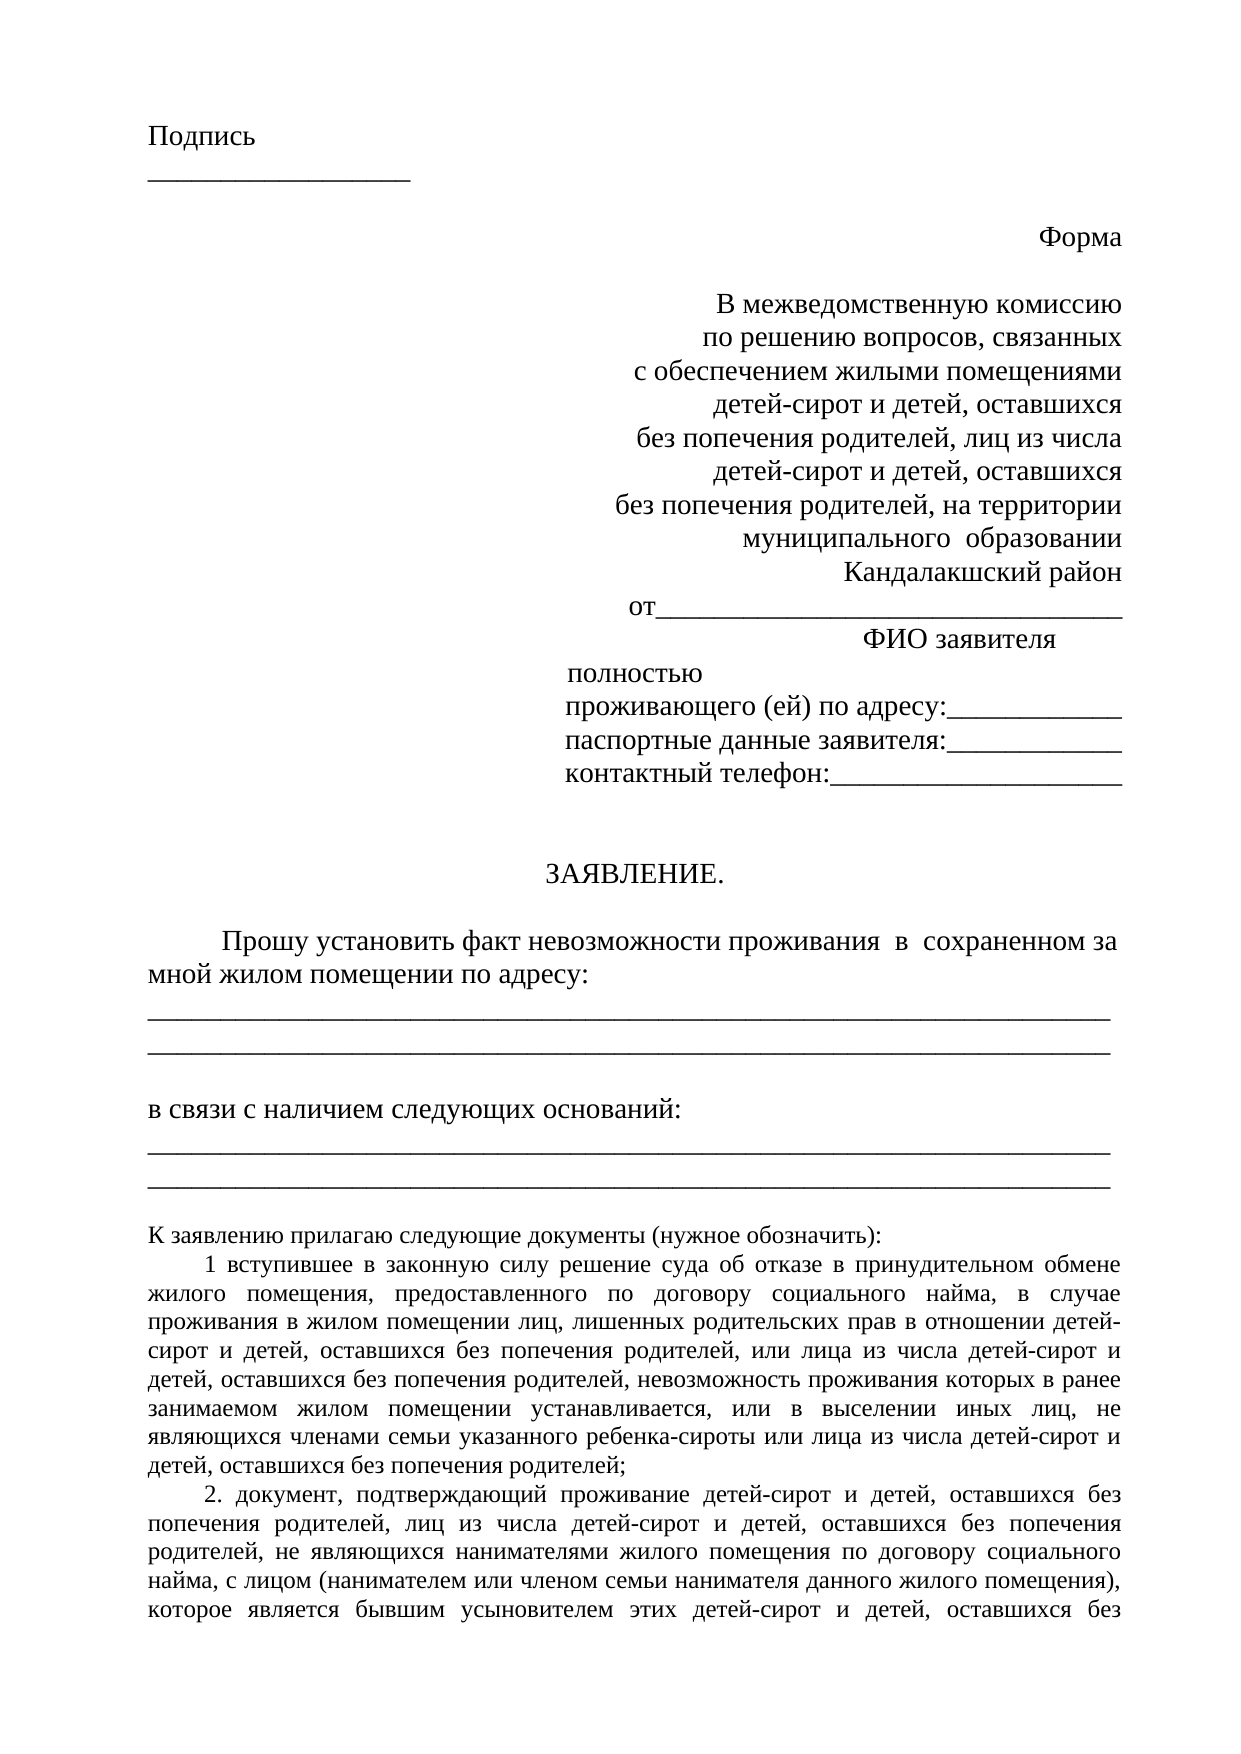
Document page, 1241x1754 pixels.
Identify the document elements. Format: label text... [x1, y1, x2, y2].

text В межведомственную комиссию [148, 286, 1122, 319]
text проживающего (ей) по адресу:____________ [148, 688, 1122, 722]
text ____________________________________________________________________________________________________________________________________ [148, 1124, 1122, 1191]
text К заявлению прилагаю следующие документы (нужное обозначить): [148, 1220, 1122, 1249]
text в связи с наличием следующих оснований: [148, 1091, 1122, 1124]
text Кандалакшский район [148, 554, 1122, 588]
text контактный телефон:____________________ [148, 755, 1122, 789]
text ЗАЯВЛЕНИЕ. [148, 856, 1122, 889]
text от________________________________ [148, 588, 1122, 621]
text Подпись __________________ [148, 118, 1122, 185]
text Форма [148, 219, 1122, 252]
text муниципального образовании [148, 521, 1122, 554]
text детей-сирот и детей, оставшихся [148, 386, 1122, 420]
text ____________________________________________________________________________________________________________________________________ [148, 990, 1122, 1057]
text ФИО заявителя полностью [148, 621, 1122, 688]
text детей-сирот и детей, оставшихся [148, 453, 1122, 487]
text Прошу установить факт невозможности проживания в сохраненном за мной жилом помещении по адресу: [148, 923, 1122, 990]
text с обеспечением жилыми помещениями [148, 353, 1122, 386]
text по решению вопросов, связанных [148, 319, 1122, 353]
text 1 вступившее в законную силу решение суда об отказе в принудительном обмене жилого помещения, предоставленного по договору социального найма, в случае проживания в жилом помещении лиц, лишенных родительских прав в отношении детей-сирот и детей, оставшихся без попечения родителей, или лица из числа детей-сирот и детей, оставшихся без попечения родителей, невозможность проживания которых в ранее занимаемом жилом помещении устанавливается, или в выселении иных лиц, не являющихся членами семьи указанного ребенка-сироты или лица из числа детей-сирот и детей, оставшихся без попечения родителей; [148, 1249, 1122, 1479]
text без попечения родителей, на территории [148, 487, 1122, 521]
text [148, 1479, 1122, 1623]
text без попечения родителей, лиц из числа [148, 420, 1122, 453]
text паспортные данные заявителя:____________ [148, 722, 1122, 755]
